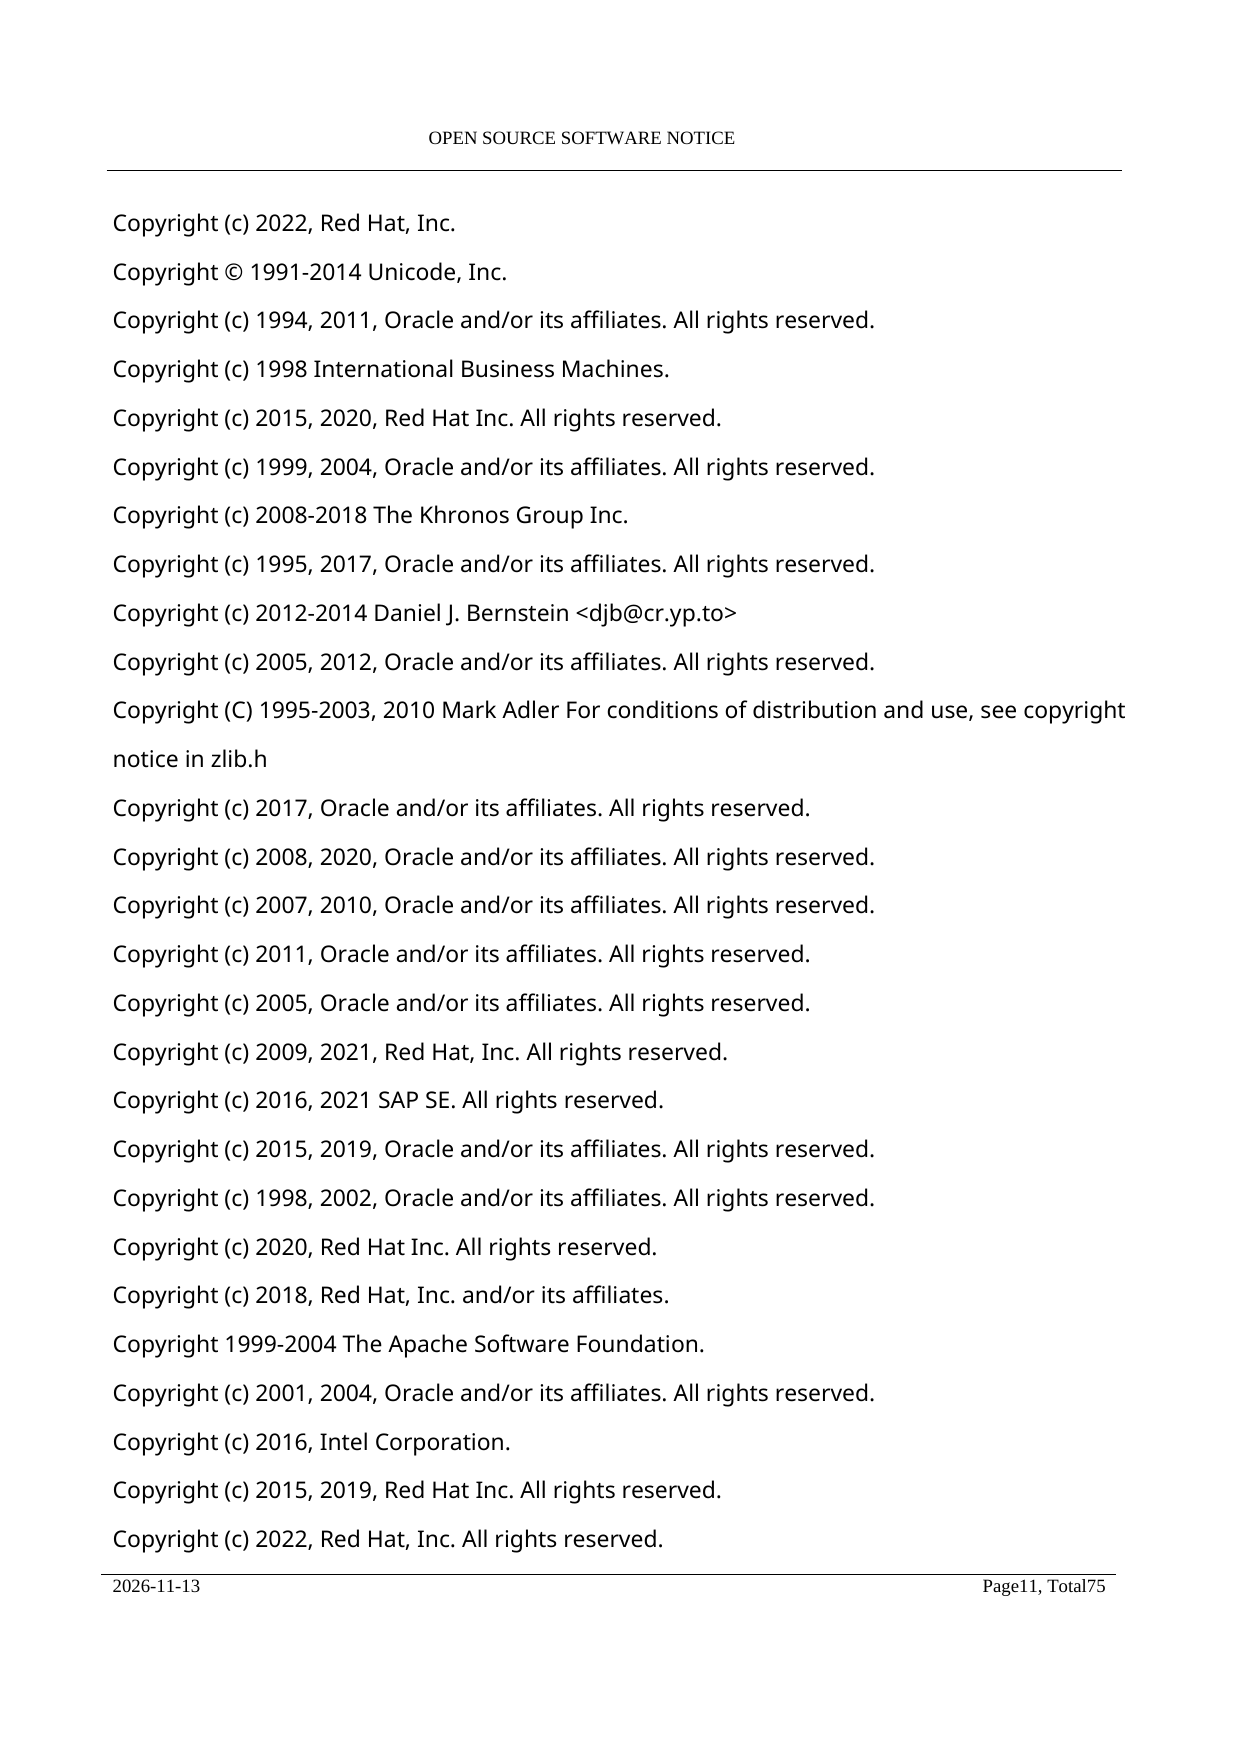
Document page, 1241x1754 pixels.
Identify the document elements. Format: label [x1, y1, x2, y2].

text [112, 206, 1128, 1555]
